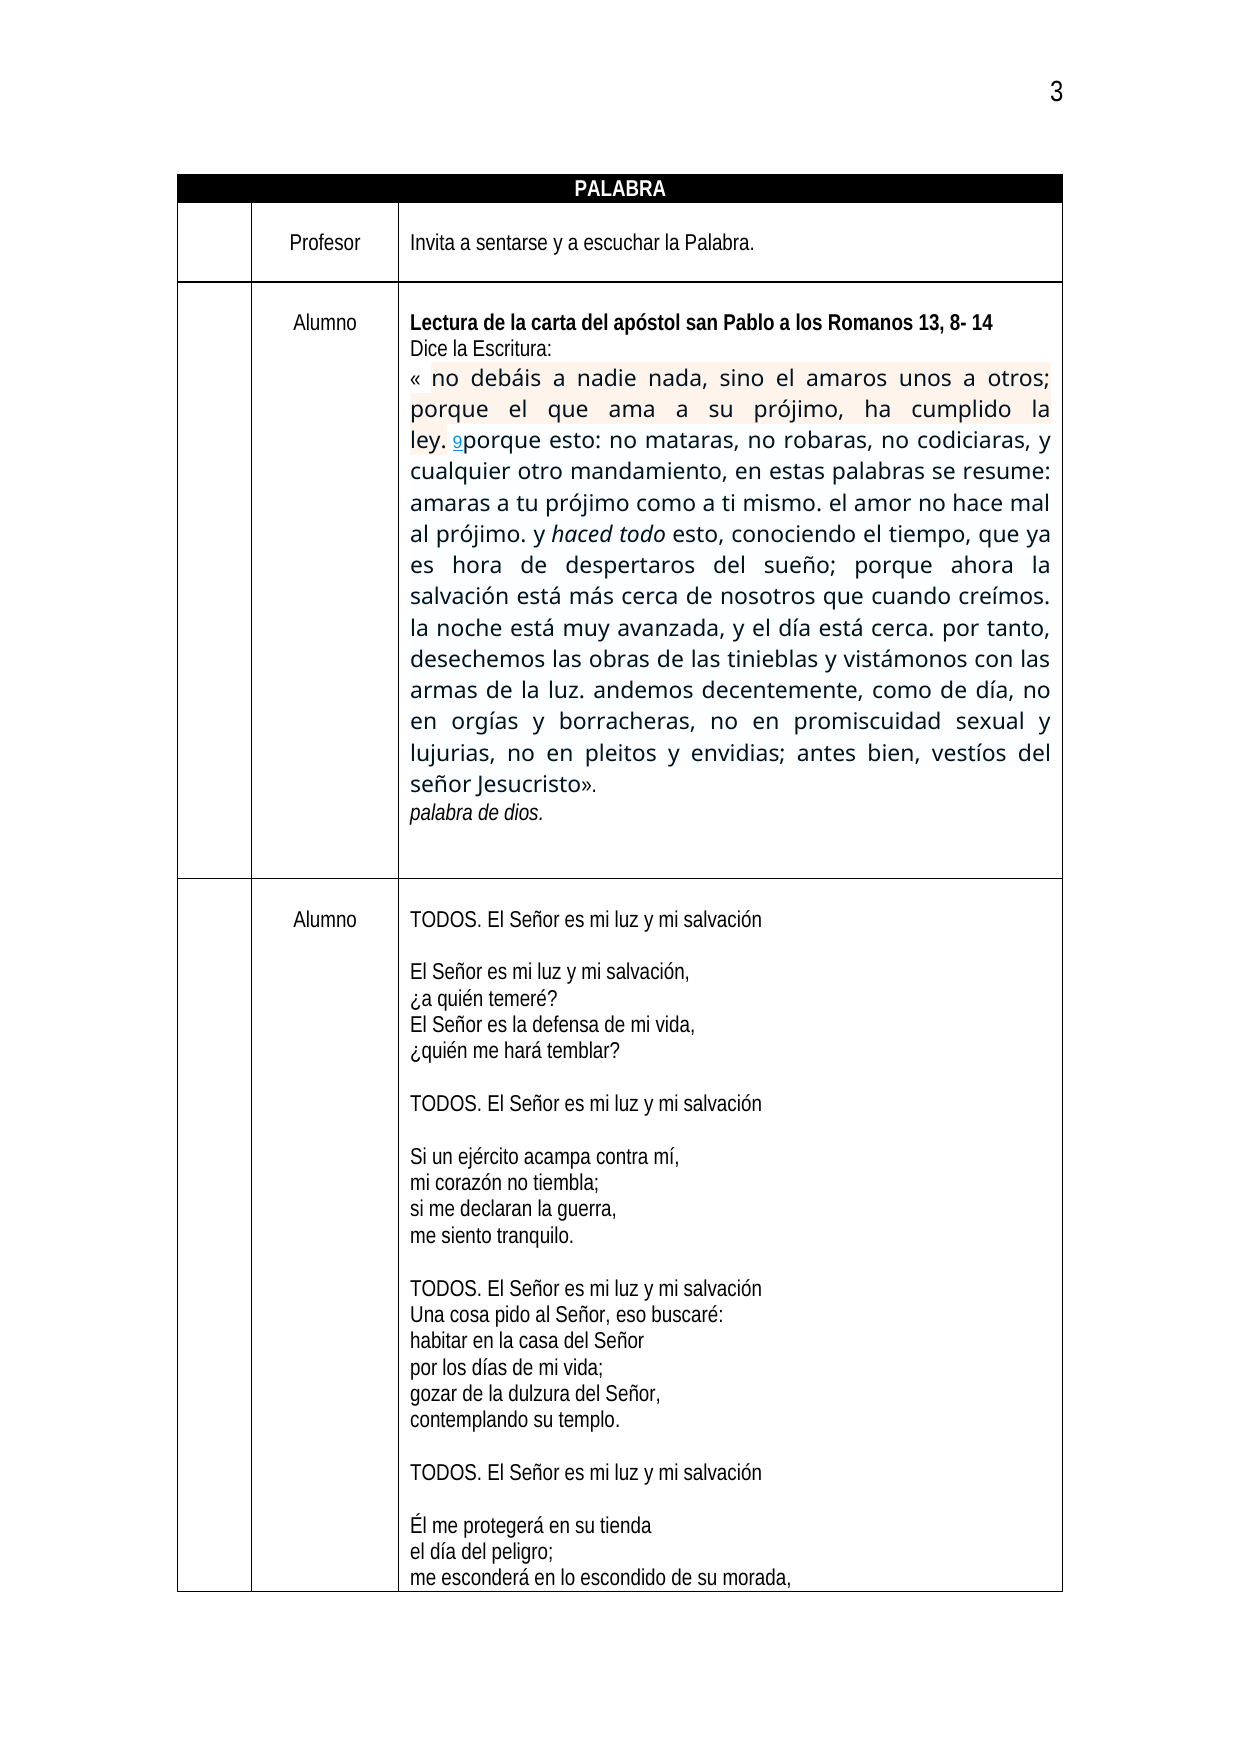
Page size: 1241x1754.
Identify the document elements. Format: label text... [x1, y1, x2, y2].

table_cell [178, 203, 251, 281]
table_cell Alumno [252, 283, 398, 878]
table_cell [178, 283, 251, 878]
table_cell Profesor [252, 203, 398, 281]
table_header PALABRA [178, 175, 1062, 201]
table_cell [178, 879, 251, 1591]
table_cell Invita a sentarse y a escuchar la Palabra. [399, 203, 1062, 281]
table_cell Alumno [252, 879, 398, 1591]
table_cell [399, 879, 1062, 1591]
table_cell Lectura de la carta del apóstol san Pablo a los Romanos 13, 8- 14 Dice la Escritura: « no debáis a nadie nada, sino el amaros unos a otros; porque el que ama a su prójimo, ha cumplido la ley. 9porque esto: no mataras, no robaras, no codiciaras, y cualquier otro mandamiento, en estas palabras se resume: amaras a tu prójimo como a ti mismo. el amor no hace mal al prójimo. y haced todo esto, conociendo el tiempo, que ya es hora de despertaros del sueño; porque ahora la salvación está más cerca de nosotros que cuando creímos. la noche está muy avanzada, y el día está cerca. por tanto, desechemos las obras de las tinieblas y vistámonos con las armas de la luz. andemos decentemente, como de día, no en orgías y borracheras, no en promiscuidad sexual y lujurias, no en pleitos y envidias; antes bien, vestíos del señor Jesucristo». palabra de dios. [399, 283, 1062, 878]
